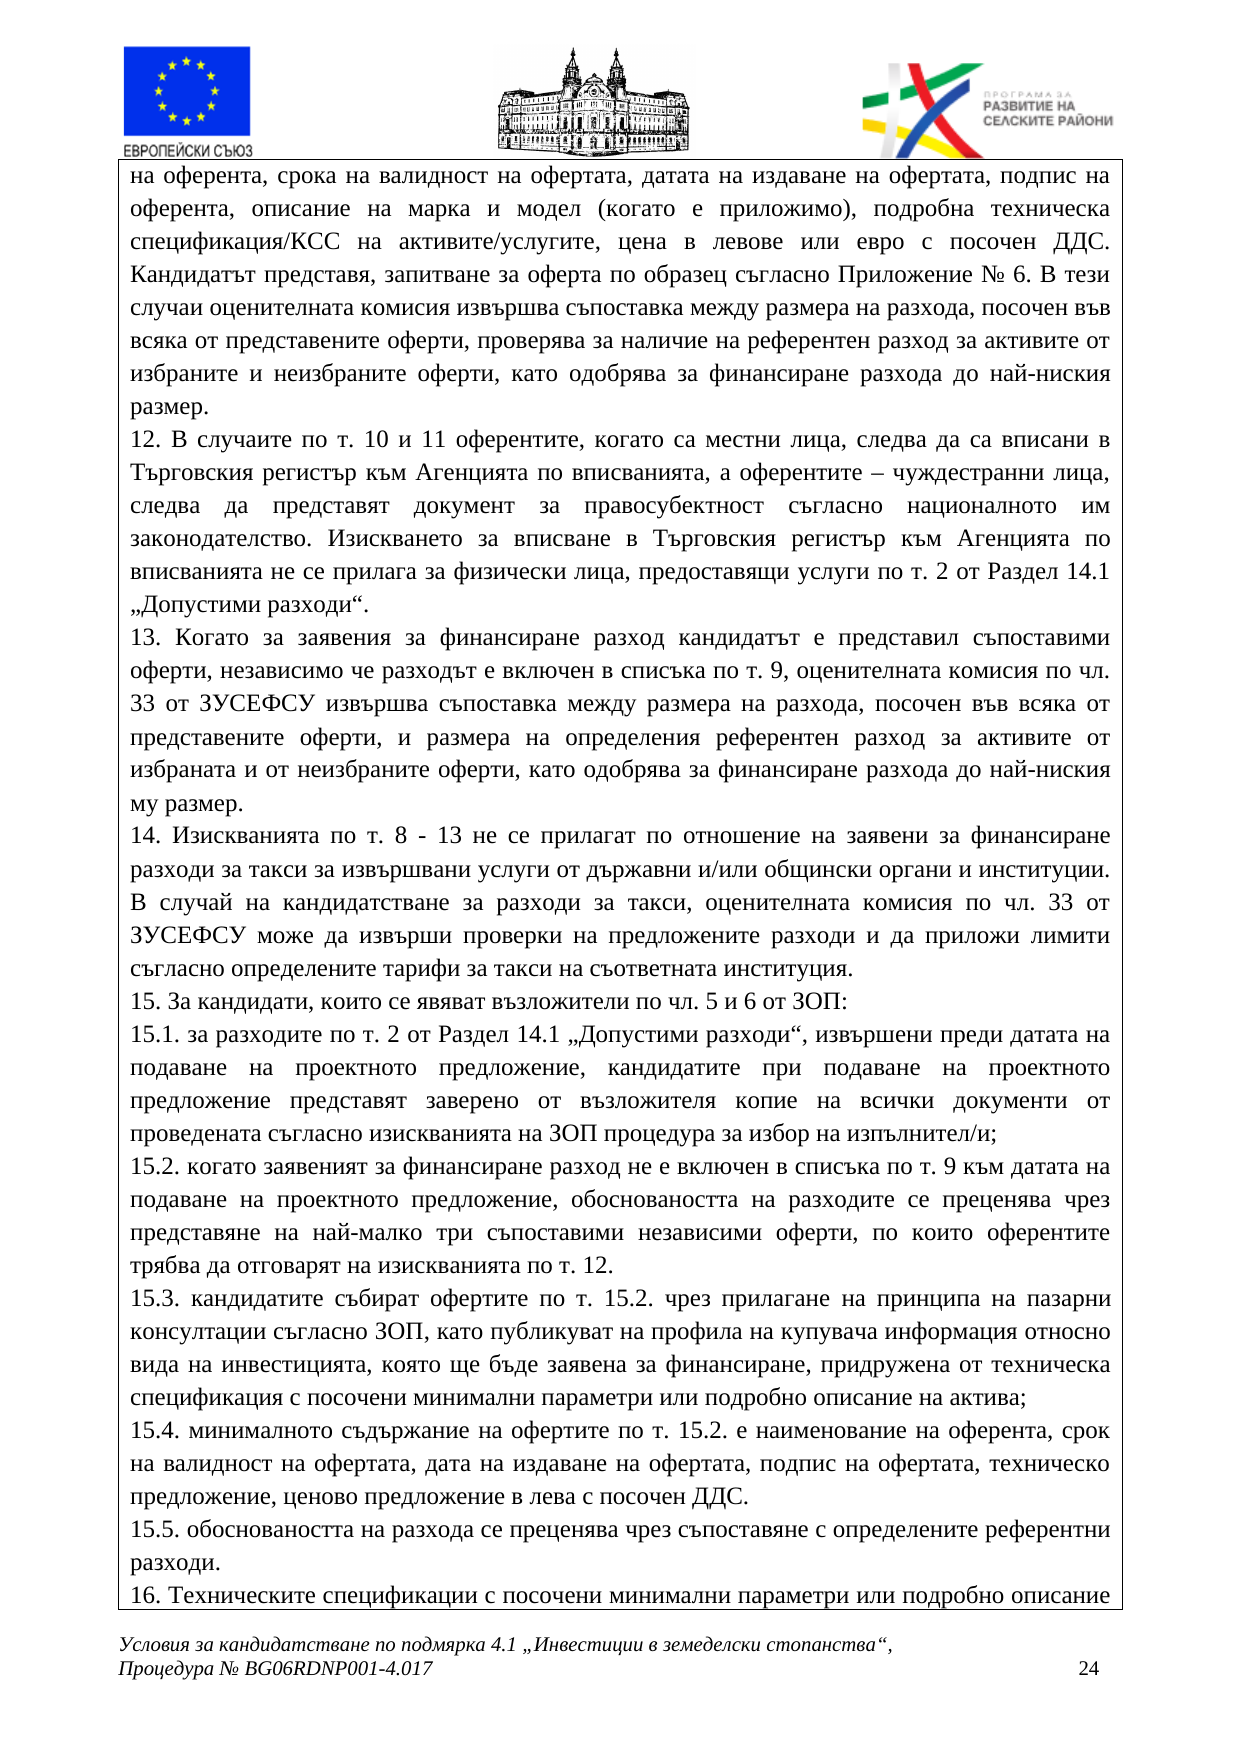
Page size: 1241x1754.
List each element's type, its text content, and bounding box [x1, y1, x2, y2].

picture [493, 44, 697, 159]
picture [123, 45, 254, 159]
